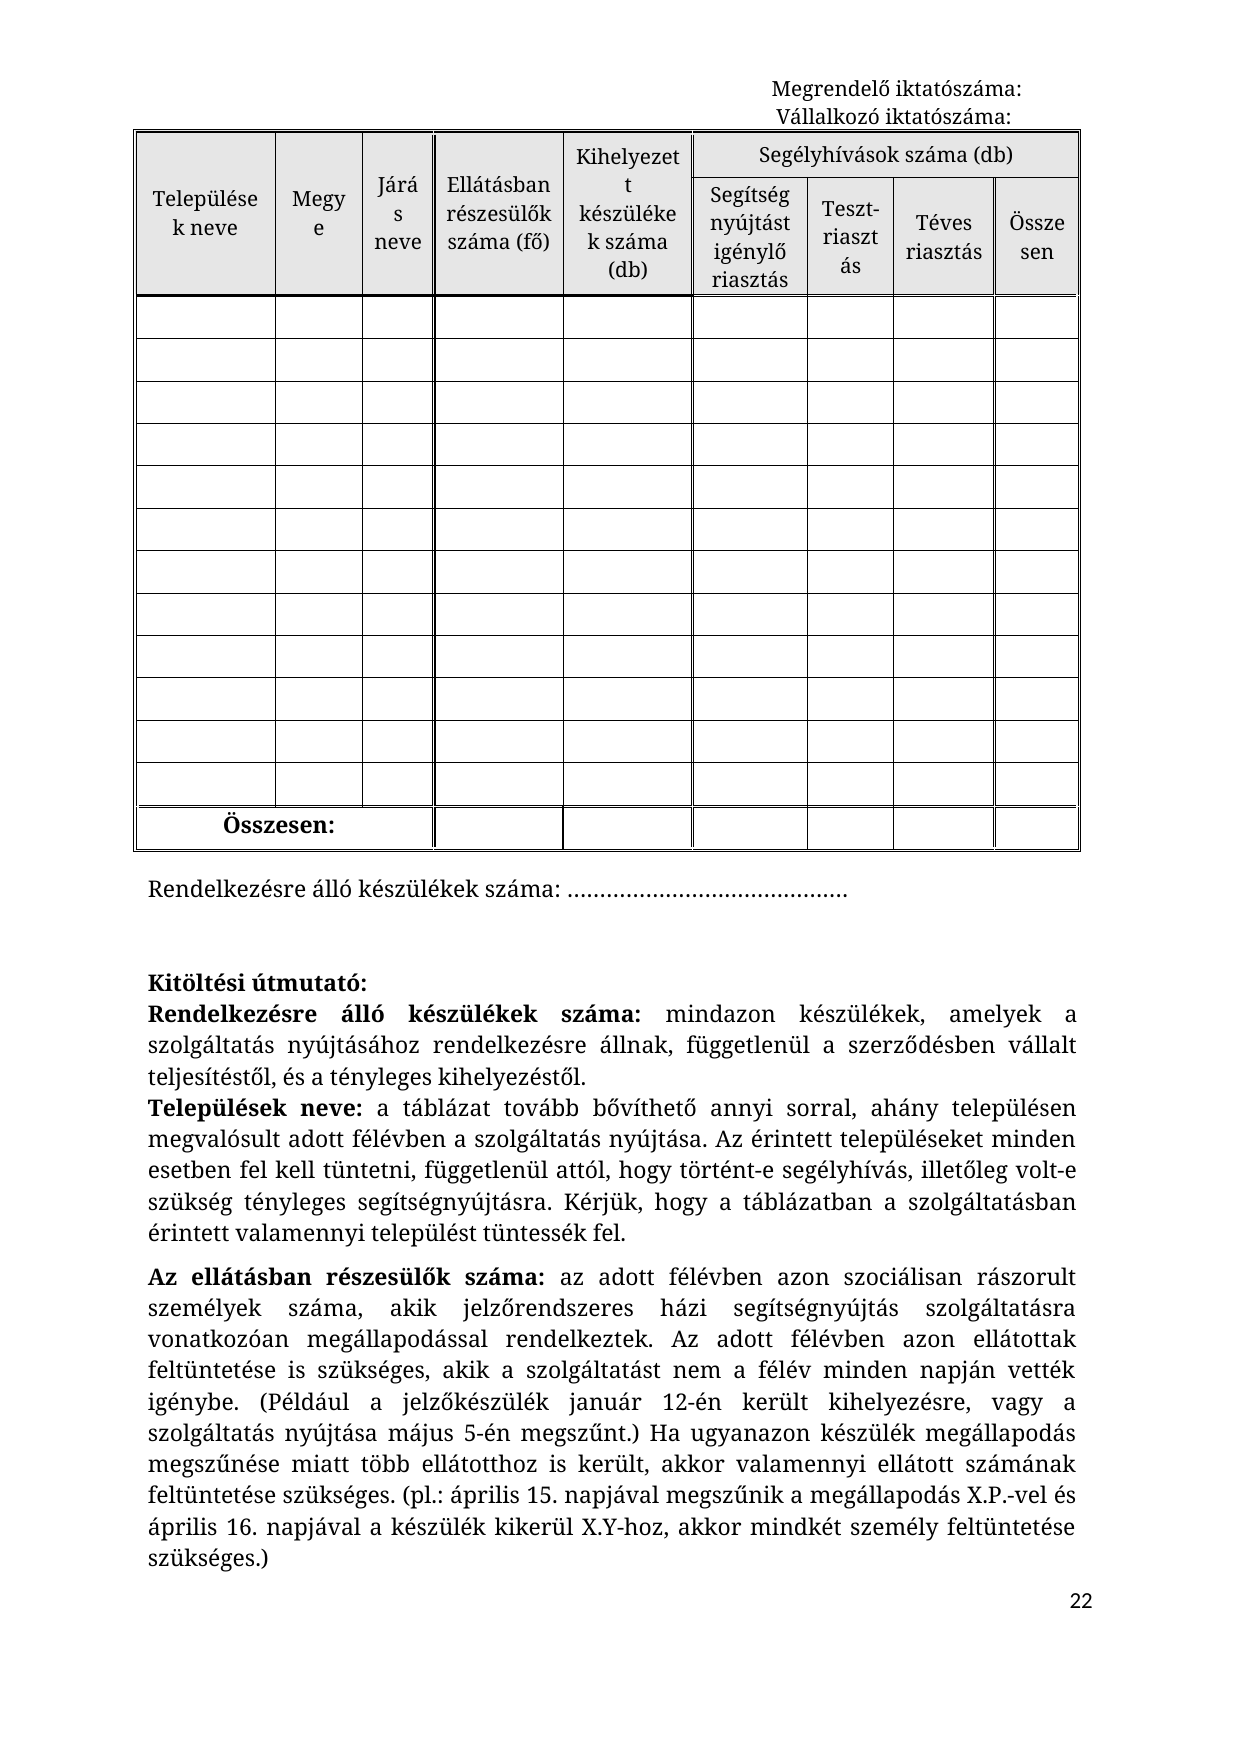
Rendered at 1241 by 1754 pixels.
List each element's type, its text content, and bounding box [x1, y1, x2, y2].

table_cell [808, 339, 893, 381]
table_cell [363, 594, 432, 635]
table_cell [894, 382, 993, 423]
table_cell [137, 509, 275, 550]
table_cell Teszt-riasztás [808, 178, 893, 294]
table_cell [808, 551, 893, 592]
table_cell [996, 339, 1078, 381]
table_cell [694, 466, 807, 508]
table_cell [996, 551, 1078, 592]
table_cell [363, 678, 432, 720]
table_cell [436, 297, 563, 338]
table_cell [894, 297, 993, 338]
table_cell [894, 636, 993, 677]
table_cell [276, 551, 362, 592]
table_cell [137, 763, 275, 804]
table_cell Összesen: [137, 805, 434, 849]
table_cell [137, 466, 275, 508]
table_cell [276, 382, 362, 423]
table_cell [137, 424, 275, 465]
table_cell [564, 551, 691, 592]
table_cell Téves riasztás [894, 178, 993, 294]
table_cell [894, 424, 993, 465]
table_header Települések neve [137, 133, 275, 294]
table_cell [894, 721, 993, 762]
table_cell [363, 509, 432, 550]
table_cell [808, 594, 893, 635]
table_cell [564, 297, 691, 338]
table_cell [808, 763, 893, 804]
table_cell [996, 424, 1078, 465]
table_cell [894, 509, 993, 550]
table_cell [276, 297, 362, 338]
text Rendelkezésre álló készülékek száma: ……………………………………. [148, 131, 1092, 904]
table_cell [564, 678, 691, 720]
table_cell [808, 382, 893, 423]
table_cell [363, 636, 432, 677]
table_cell [996, 382, 1078, 423]
table_cell [894, 466, 993, 508]
table_cell [436, 466, 563, 508]
table_cell [564, 509, 691, 550]
table_cell [894, 763, 993, 804]
table_cell [894, 594, 993, 635]
table_cell [564, 636, 691, 677]
table_cell [276, 466, 362, 508]
table_cell [436, 382, 563, 423]
table_cell [564, 594, 691, 635]
table_cell [694, 424, 807, 465]
text Települések neve: a táblázat tovább bővíthető annyi sorral, ahány településen megvalósult adott félévben a szolgáltatás nyújtása. Az érintett településeket minden esetben fel kell tüntetni, függetlenül attól, hogy történt-e segélyhívás, illetőleg volt-e szükség tényleges segítségnyújtásra. Kérjük, hogy a táblázatban a szolgáltatásban érintett valamennyi települést tüntessék fel. [148, 1092, 1078, 1248]
table_cell [996, 509, 1078, 550]
table_cell [808, 466, 893, 508]
table_cell [894, 551, 993, 592]
table_cell [808, 297, 893, 338]
table_cell [276, 509, 362, 550]
table_cell [994, 805, 1078, 849]
table_cell [363, 551, 432, 592]
table_cell [363, 339, 432, 381]
table_header Ellátásban részesülők száma (fő) [434, 133, 563, 294]
table_cell [694, 678, 807, 720]
table_cell [694, 509, 807, 550]
table_cell [137, 636, 275, 677]
table_cell [996, 466, 1078, 508]
table_cell [137, 297, 275, 338]
table_cell [694, 594, 807, 635]
table_cell [137, 721, 275, 762]
table_cell [276, 763, 362, 804]
table_cell [996, 294, 1078, 338]
text Kitöltési útmutató: [148, 967, 1078, 998]
table_header Járás neve [362, 130, 434, 294]
table_cell [363, 297, 432, 338]
table_cell [276, 424, 362, 465]
table_cell [564, 339, 691, 381]
table_cell [564, 808, 692, 849]
table_cell [694, 382, 807, 423]
table_cell [694, 721, 807, 762]
table_cell [564, 466, 691, 508]
table_cell [137, 678, 275, 720]
table_cell [436, 424, 563, 465]
table_cell [564, 424, 691, 465]
table_cell [996, 636, 1078, 677]
table_cell [137, 382, 275, 423]
table_cell [693, 808, 807, 849]
text Rendelkezésre álló készülékek száma: mindazon készülékek, amelyek a szolgáltatás nyújtásához rendelkezésre állnak, függetlenül a szerződésben vállalt teljesítéstől, és a tényleges kihelyezéstől. [148, 998, 1078, 1092]
table_cell [694, 297, 807, 338]
table_cell [894, 678, 993, 720]
table_cell [894, 339, 993, 381]
table_cell [894, 808, 994, 849]
table_cell [276, 678, 362, 720]
table_cell [137, 339, 275, 381]
table_cell [363, 466, 432, 508]
table_cell [436, 551, 563, 592]
table_cell [808, 678, 893, 720]
table_cell [564, 382, 691, 423]
table_cell [996, 678, 1078, 720]
table_cell [564, 763, 691, 804]
table_cell [436, 636, 563, 677]
table_cell [363, 721, 432, 762]
table_cell Segítségnyújtást igénylő riasztás [694, 178, 807, 294]
table_cell [996, 763, 1078, 804]
table_cell [808, 636, 893, 677]
table_cell [564, 721, 691, 762]
table_header Segélyhívások száma (db) [693, 133, 1078, 177]
table_cell [694, 636, 807, 677]
table_cell Összesen [996, 178, 1078, 294]
table_cell [808, 721, 893, 762]
table_cell [137, 551, 275, 592]
table_cell [436, 339, 563, 381]
table_cell [436, 763, 563, 804]
table_cell [436, 509, 563, 550]
table_cell [436, 721, 563, 762]
table_cell [363, 382, 432, 423]
table_cell [436, 594, 563, 635]
table_cell [137, 594, 275, 635]
table_cell [363, 424, 432, 465]
table_cell [276, 721, 362, 762]
table_cell [808, 808, 893, 849]
table_cell [808, 424, 893, 465]
table_cell [808, 509, 893, 550]
table_cell [694, 551, 807, 592]
table_header Megye [276, 133, 362, 294]
table_header Kihelyezett készülékek száma (db) [564, 133, 692, 294]
table_cell [363, 763, 432, 804]
table_cell [436, 678, 563, 720]
table_cell [996, 721, 1078, 762]
text Az ellátásban részesülők száma: az adott félévben azon szociálisan rászorult személyek száma, akik jelzőrendszeres házi segítségnyújtás szolgáltatásra vonatkozóan megállapodással rendelkeztek. Az adott félévben azon ellátottak feltüntetése is szükséges, akik a szolgáltatást nem a félév minden napján vették igénybe. (Például a jelzőkészülék január 12-én került kihelyezésre, vagy a szolgáltatás nyújtása május 5-én megszűnt.) Ha ugyanazon készülék megállapodás megszűnése miatt több ellátotthoz is került, akkor valamennyi ellátott számának feltüntetése szükséges. (pl.: április 15. napjával megszűnik a megállapodás X.P.-vel és április 16. napjával a készülék kikerül X.Y-hoz, akkor mindkét személy feltüntetése szükséges.) [148, 1260, 1077, 1573]
table_cell [276, 636, 362, 677]
table_cell [434, 808, 562, 849]
table_cell [276, 594, 362, 635]
table_cell [694, 763, 807, 804]
table_cell [996, 594, 1078, 635]
table_cell [276, 339, 362, 381]
table_cell [694, 339, 807, 381]
